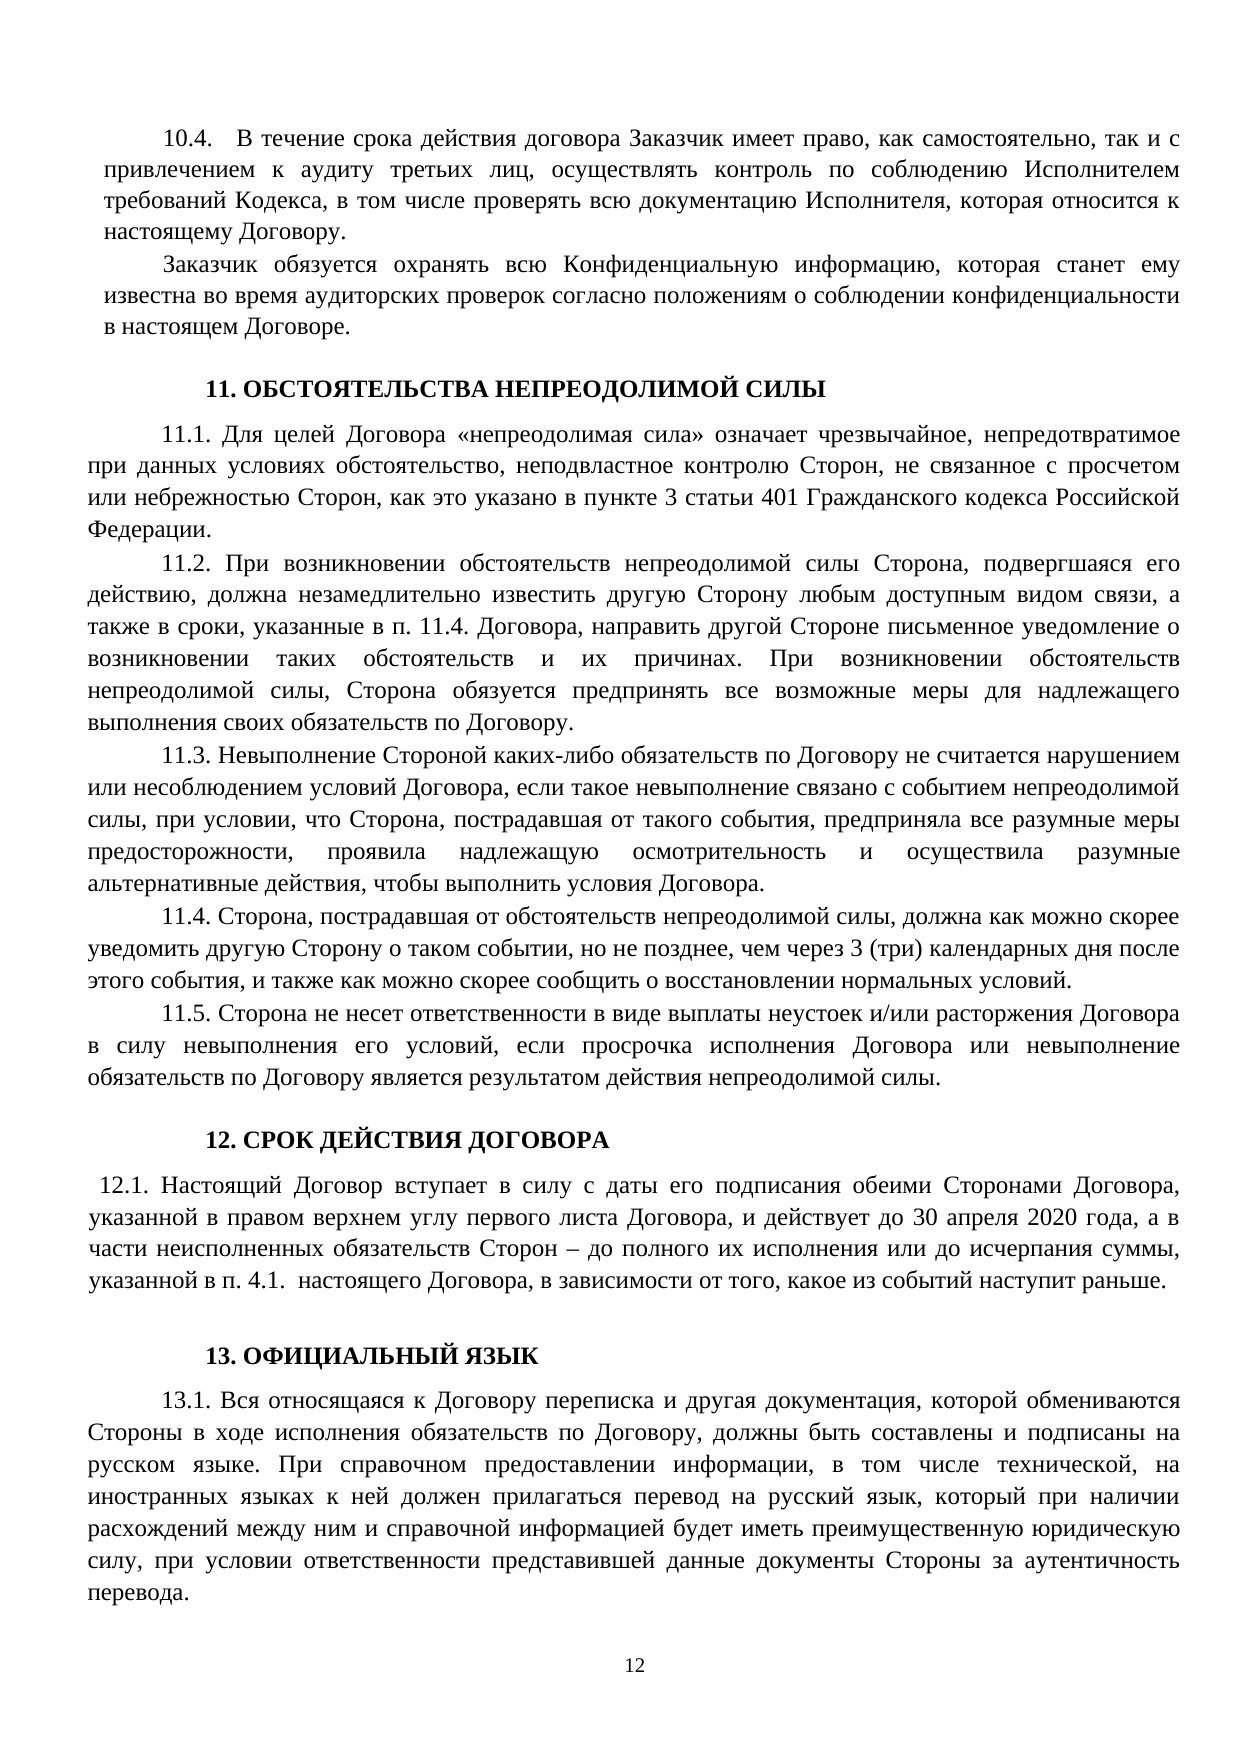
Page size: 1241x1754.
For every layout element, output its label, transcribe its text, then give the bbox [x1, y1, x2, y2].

subtitle СРОК ДЕЙСТВИЯ ДОГОВОРА [205, 1125, 1169, 1153]
text 11.4. Сторона, пострадавшая от обстоятельств непреодолимой силы, должна как можно скорее уведомить другую Сторону о таком событии, но не позднее, чем через 3 (три) календарных дня после этого события, и также как можно скорее сообщить о восстановлении нормальных условий. [87, 901, 1181, 994]
text 12.1. Настоящий Договор вступает в силу с даты его подписания обеими Сторонами Договора, указанной в правом верхнем углу первого листа Договора, и действует до 30 апреля 2020 года, а в части неисполненных обязательств Сторон – до полного их исполнения или до исчерпания суммы, указанной в п. 4.1. настоящего Договора, в зависимости от того, какое из событий наступит раньше. [87, 1170, 1181, 1294]
text 11.5. Сторона не несет ответственности в виде выплаты неустоек и/или расторжения Договора в силу невыполнения его условий, если просрочка исполнения Договора или невыполнение обязательств по Договору является результатом действия непреодолимой силы. [87, 998, 1181, 1091]
subtitle ОФИЦИАЛЬНЫЙ ЯЗЫК [205, 1341, 1169, 1369]
text 13.1. Вся относящаяся к Договору переписка и другая документация, которой обмениваются Стороны в ходе исполнения обязательств по Договору, должны быть составлены и подписаны на русском языке. При справочном предоставлении информации, в том числе технической, на иностранных языках к ней должен прилагаться перевод на русский язык, который при наличии расхождений между ним и справочной информацией будет иметь преимущественную юридическую силу, при условии ответственности представившей данные документы Стороны за аутентичность перевода. [87, 1386, 1181, 1606]
text 11.3. Невыполнение Стороной каких-либо обязательств по Договору не считается нарушением или несоблюдением условий Договора, если такое невыполнение связано с событием непреодолимой силы, при условии, что Сторона, пострадавшая от такого события, предприняла все разумные меры предосторожности, проявила надлежащую осмотрительность и осуществила разумные альтернативные действия, чтобы выполнить условия Договора. [87, 740, 1181, 897]
text 10.4. В течение срока действия договора Заказчик имеет право, как самостоятельно, так и с привлечением к аудиту третьих лиц, осуществлять контроль по соблюдению Исполнителем требований Кодекса, в том числе проверять всю документацию Исполнителя, которая относится к настоящему Договору. [103, 123, 1181, 244]
subtitle ОБСТОЯТЕЛЬСТВА НЕПРЕОДОЛИМОЙ СИЛЫ [205, 374, 1169, 402]
text 11.2. При возникновении обстоятельств непреодолимой силы Сторона, подвергшаяся его действию, должна незамедлительно известить другую Сторону любым доступным видом связи, а также в сроки, указанные в п. 11.4. Договора, направить другой Стороне письменное уведомление о возникновении таких обстоятельств и их причинах. При возникновении обстоятельств непреодолимой силы, Сторона обязуется предпринять все возможные меры для надлежащего выполнения своих обязательств по Договору. [87, 548, 1181, 736]
text Заказчик обязуется охранять всю Конфиденциальную информацию, которая станет ему известна во время аудиторских проверок согласно положениям о соблюдении конфиденциальности в настоящем Договоре. [103, 249, 1181, 339]
text 11.1. Для целей Договора «непреодолимая сила» означает чрезвычайное, непредотвратимое при данных условиях обстоятельство, неподвластное контролю Сторон, не связанное с просчетом или небрежностью Сторон, как это указано в пункте 3 статьи 401 Гражданского кодекса Российской Федерации. [87, 419, 1181, 543]
